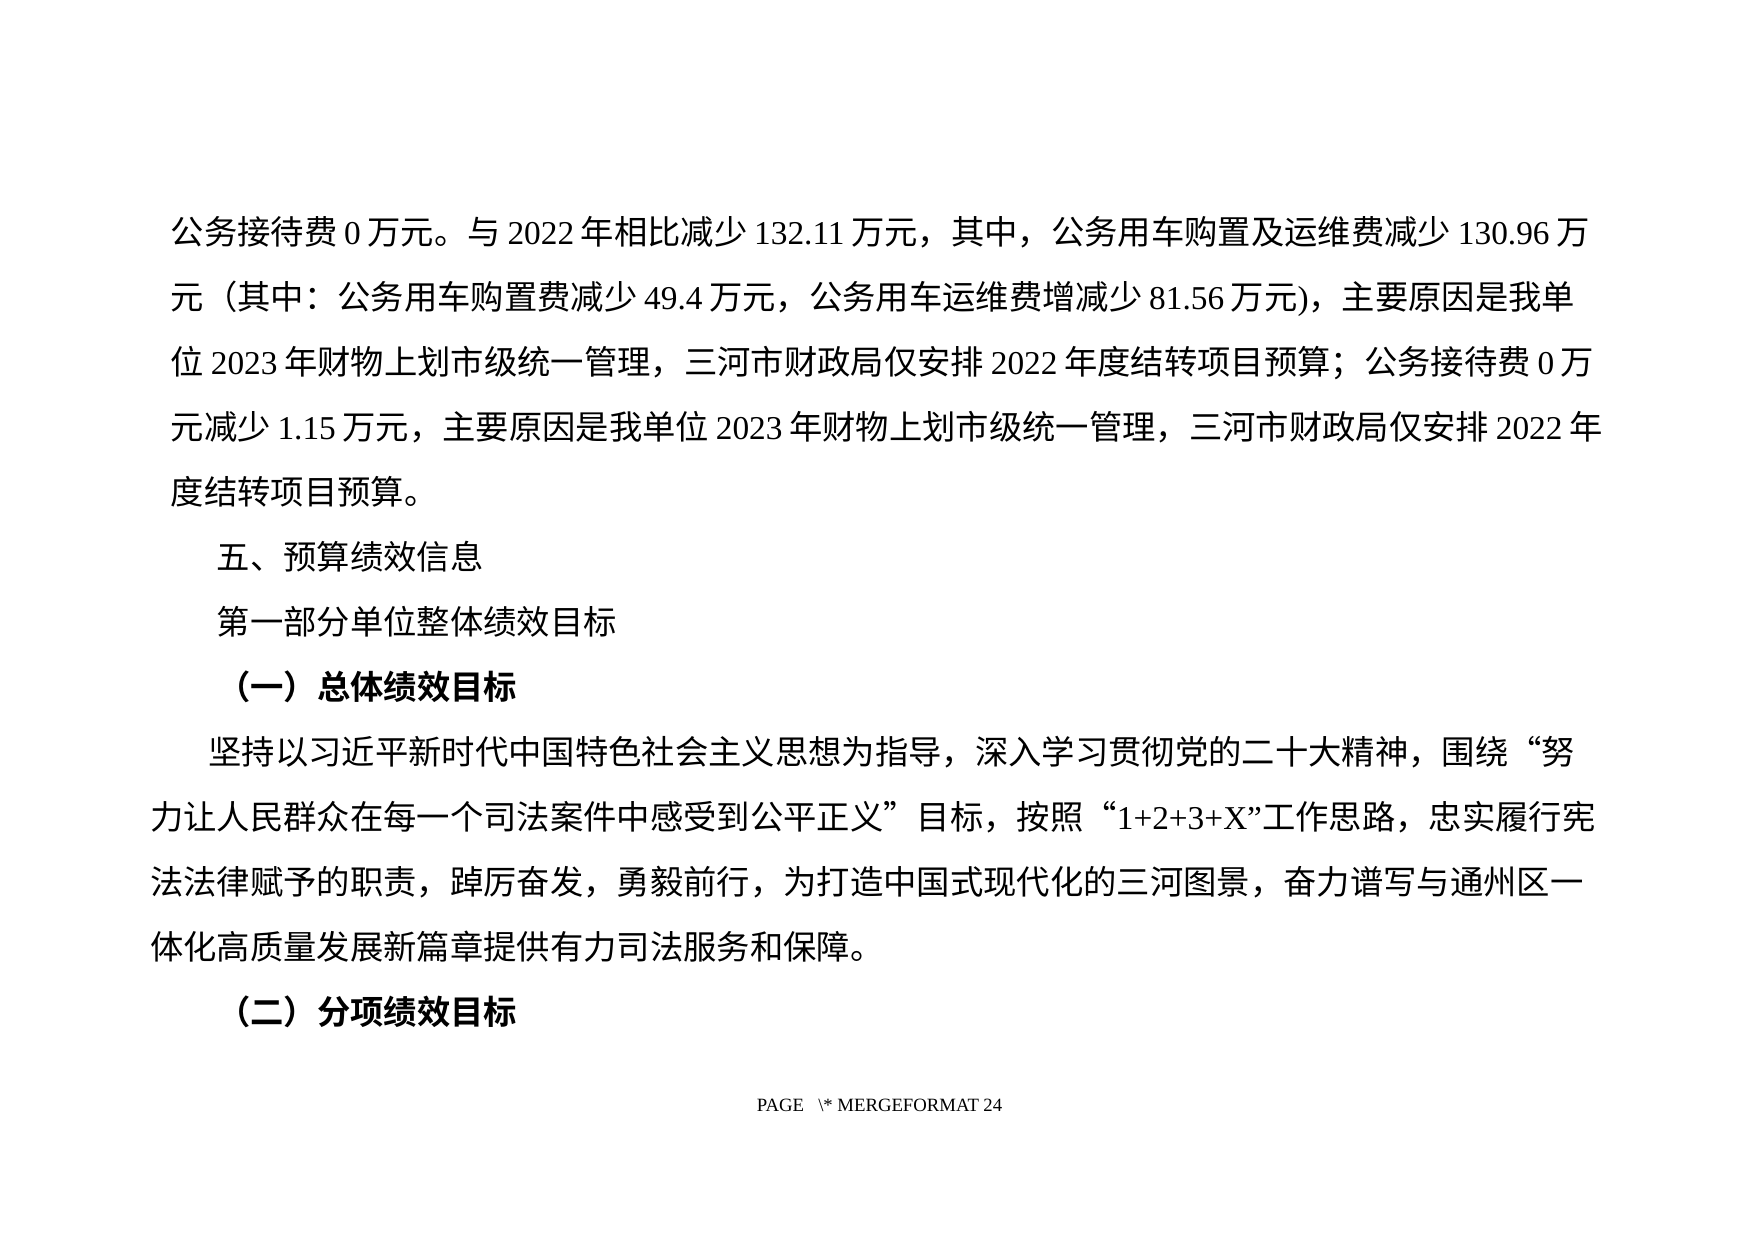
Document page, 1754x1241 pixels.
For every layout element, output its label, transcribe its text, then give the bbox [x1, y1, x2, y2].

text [171, 198, 1604, 523]
text 五、预算绩效信息 [150, 523, 1604, 588]
text 坚持以习近平新时代中国特色社会主义思想为指导，深入学习贯彻党的二十大精神，围绕“努力让人民群众在每一个司法案件中感受到公平正义”目标，按照“1+2+3+X”工作思路，忠实履行宪法法律赋予的职责，踔厉奋发，勇毅前行，为打造中国式现代化的三河图景，奋力谱写与通州区一体化高质量发展新篇章提供有力司法服务和保障。 [150, 718, 1604, 978]
text （一）总体绩效目标 [150, 653, 1604, 718]
text 第一部分单位整体绩效目标 [150, 588, 1604, 653]
text （二）分项绩效目标 [150, 978, 1604, 1043]
